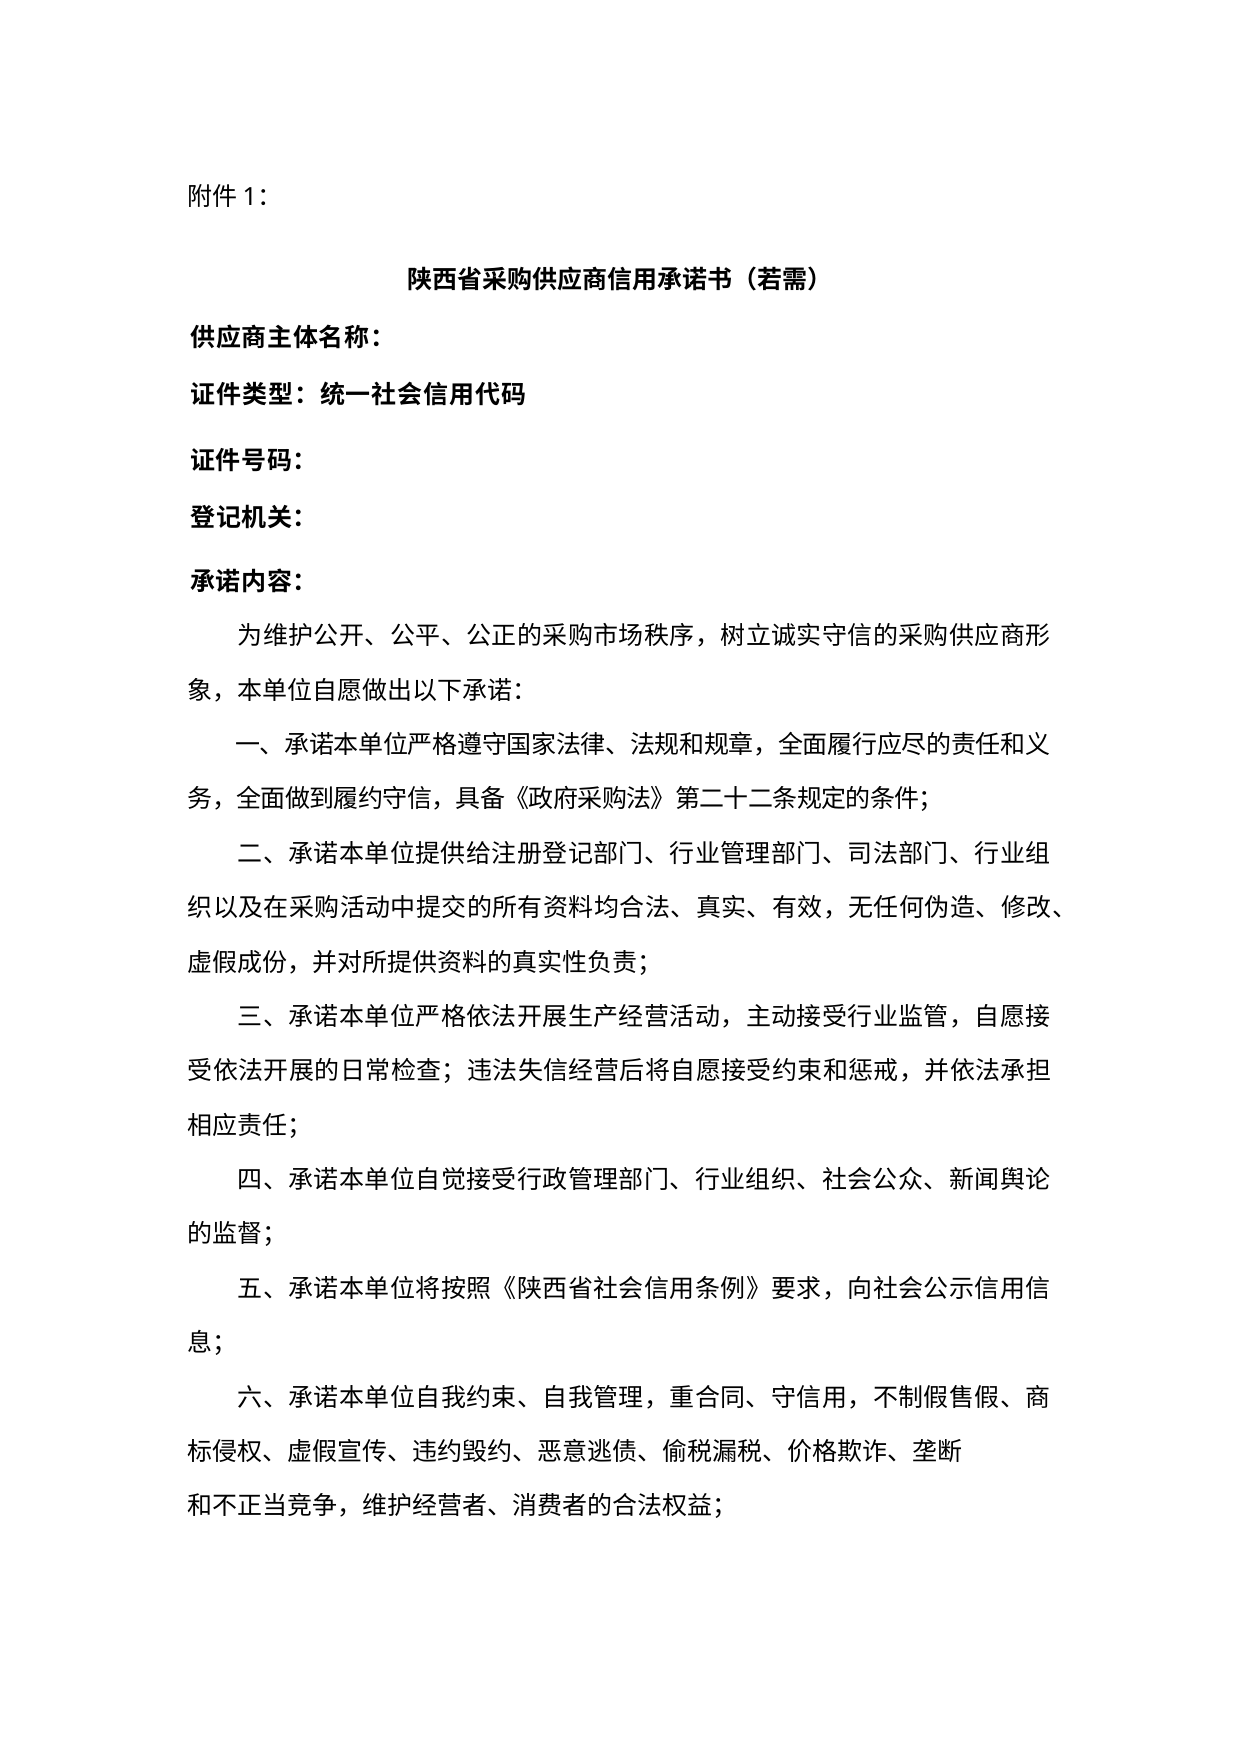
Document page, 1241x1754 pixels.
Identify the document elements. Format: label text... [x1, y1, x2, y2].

text 附件1： [187, 162, 1053, 227]
text 五、承诺本单位将按照《陕西省社会信用条例》要求，向社会公示信用信息； [187, 1268, 1053, 1359]
text 一、承诺本单位严格遵守国家法律、法规和规章，全面履行应尽的责任和义务，全面做到履约守信，具备《政府采购法》第二十二条规定的条件； [187, 724, 1053, 815]
text 三、承诺本单位严格依法开展生产经营活动，主动接受行业监管，自愿接受依法开展的日常检查；违法失信经营后将自愿接受约束和惩戒，并依法承担相应责任； [187, 996, 1053, 1141]
text 陕西省采购供应商信用承诺书（若需） [187, 245, 1053, 310]
text 供应商主体名称： [190, 318, 1053, 354]
text 证件类型：统一社会信用代码 [190, 375, 1053, 419]
text 六、承诺本单位自我约束、自我管理，重合同、守信用，不制假售假、商标侵权、虚假宣传、违约毁约、恶意逃债、偷税漏税、价格欺诈、垄断 [187, 1377, 1053, 1468]
text 登记机关： [190, 498, 1053, 540]
text 二、承诺本单位提供给注册登记部门、行业管理部门、司法部门、行业组织以及在采购活动中提交的所有资料均合法、真实、有效，无任何伪造、修改、虚假成份，并对所提供资料的真实性负责； [187, 833, 1053, 978]
text 四、承诺本单位自觉接受行政管理部门、行业组织、社会公众、新闻舆论的监督； [187, 1159, 1053, 1250]
text 承诺内容： [190, 561, 1053, 598]
text 证件号码： [190, 441, 1053, 477]
text 和不正当竞争，维护经营者、消费者的合法权益； [187, 1486, 1053, 1522]
text 为维护公开、公平、公正的采购市场秩序，树立诚实守信的采购供应商形象，本单位自愿做出以下承诺： [187, 616, 1053, 706]
